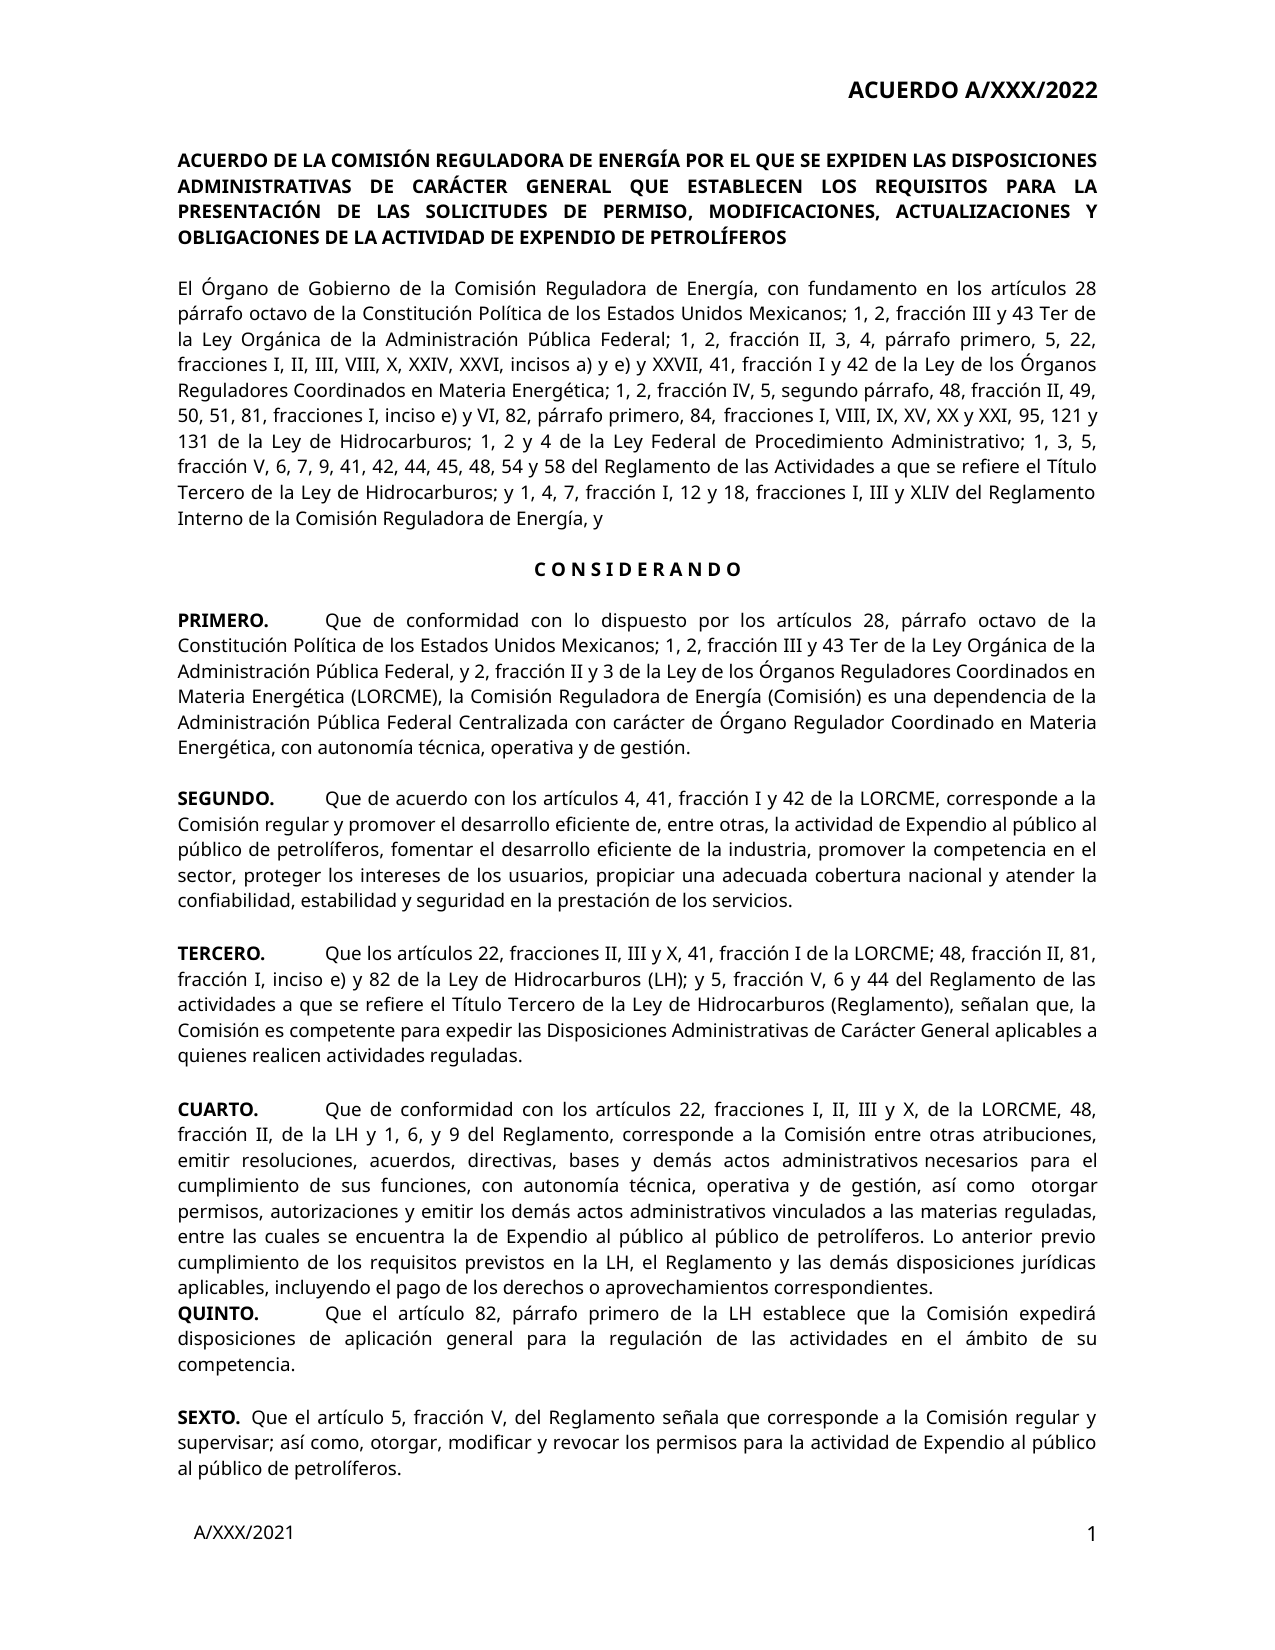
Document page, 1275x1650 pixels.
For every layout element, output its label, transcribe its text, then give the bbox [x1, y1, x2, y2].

list Que de acuerdo con los artículos 4, 41, fracción I y 42 de la LORCME, corresponde a la Comisión regular y promover el desarrollo eficiente de, entre otras, la actividad de Expendio al público al público de petrolíferos, fomentar el desarrollo eficiente de la industria, promover la competencia en el sector, proteger los intereses de los usuarios, propiciar una adecuada cobertura nacional y atender la confiabilidad, estabilidad y seguridad en la prestación de los servicios. [177, 786, 1098, 913]
list Que el artículo 82, párrafo primero de la LH establece que la Comisión expedirá disposiciones de aplicación general para la regulación de las actividades en el ámbito de su competencia. [177, 1300, 1098, 1377]
list Que el artículo 5, fracción V, del Reglamento señala que corresponde a la Comisión regular y supervisar; así como, otorgar, modificar y revocar los permisos para la actividad de Expendio al público al público de petrolíferos. [177, 1404, 1098, 1481]
list Que de conformidad con los artículos 22, fracciones I, II, III y X, de la LORCME, 48, fracción II, de la LH y 1, 6, y 9 del Reglamento, corresponde a la Comisión entre otras atribuciones, emitir resoluciones, acuerdos, directivas, bases y demás actos administrativos necesarios para el cumplimiento de sus funciones, con autonomía técnica, operativa y de gestión, así como otorgar permisos, autorizaciones y emitir los demás actos administrativos vinculados a las materias reguladas, entre las cuales se encuentra la de Expendio al público al público de petrolíferos. Lo anterior previo cumplimiento de los requisitos previstos en la LH, el Reglamento y las demás disposiciones jurídicas aplicables, incluyendo el pago de los derechos o aprovechamientos correspondientes. [177, 1096, 1098, 1300]
list Que los artículos 22, fracciones II, III y X, 41, fracción I de la LORCME; 48, fracción II, 81, fracción I, inciso e) y 82 de la Ley de Hidrocarburos (LH); y 5, fracción V, 6 y 44 del Reglamento de las actividades a que se refiere el Título Tercero de la Ley de Hidrocarburos (Reglamento), señalan que, la Comisión es competente para expedir las Disposiciones Administrativas de Carácter General aplicables a quienes realicen actividades reguladas. [177, 941, 1098, 1068]
list Que de conformidad con lo dispuesto por los artículos 28, párrafo octavo de la Constitución Política de los Estados Unidos Mexicanos; 1, 2, fracción III y 43 Ter de la Ley Orgánica de la Administración Pública Federal, y 2, fracción II y 3 de la Ley de los Órganos Reguladores Coordinados en Materia Energética (LORCME), la Comisión Reguladora de Energía (Comisión) es una dependencia de la Administración Pública Federal Centralizada con carácter de Órgano Regulador Coordinado en Materia Energética, con autonomía técnica, operativa y de gestión. [177, 607, 1098, 760]
text El Órgano de Gobierno de la Comisión Reguladora de Energía, con fundamento en los artículos 28 párrafo octavo de la Constitución Política de los Estados Unidos Mexicanos; 1, 2, fracción III y 43 Ter de la Ley Orgánica de la Administración Pública Federal; 1, 2, fracción II, 3, 4, párrafo primero, 5, 22, fracciones I, II, III, VIII, X, XXIV, XXVI, incisos a) y e) y XXVII, 41, fracción I y 42 de la Ley de los Órganos Reguladores Coordinados en Materia Energética; 1, 2, fracción IV, 5, segundo párrafo, 48, fracción II, 49, 50, 51, 81, fracciones I, inciso e) y VI, 82, párrafo primero, 84, fracciones I, VIII, IX, XV, XX y XXI, 95, 121 y 131 de la Ley de Hidrocarburos; 1, 2 y 4 de la Ley Federal de Procedimiento Administrativo; 1, 3, 5, fracción V, 6, 7, 9, 41, 42, 44, 45, 48, 54 y 58 del Reglamento de las Actividades a que se refiere el Título Tercero de la Ley de Hidrocarburos; y 1, 4, 7, fracción I, 12 y 18, fracciones I, III y XLIV del Reglamento Interno de la Comisión Reguladora de Energía, y [177, 275, 1098, 530]
text C O N S I D E R A N D O [177, 556, 1098, 581]
text ACUERDO DE LA COMISIÓN REGULADORA DE ENERGÍA POR EL QUE SE EXPIDEN LAS DISPOSICIONES ADMINISTRATIVAS DE CARÁCTER GENERAL QUE ESTABLECEN LOS REQUISITOS PARA LA PRESENTACIÓN DE LAS SOLICITUDES DE PERMISO, MODIFICACIONES, ACTUALIZACIONES Y OBLIGACIONES DE LA ACTIVIDAD DE EXPENDIO DE PETROLÍFEROS [177, 148, 1098, 250]
